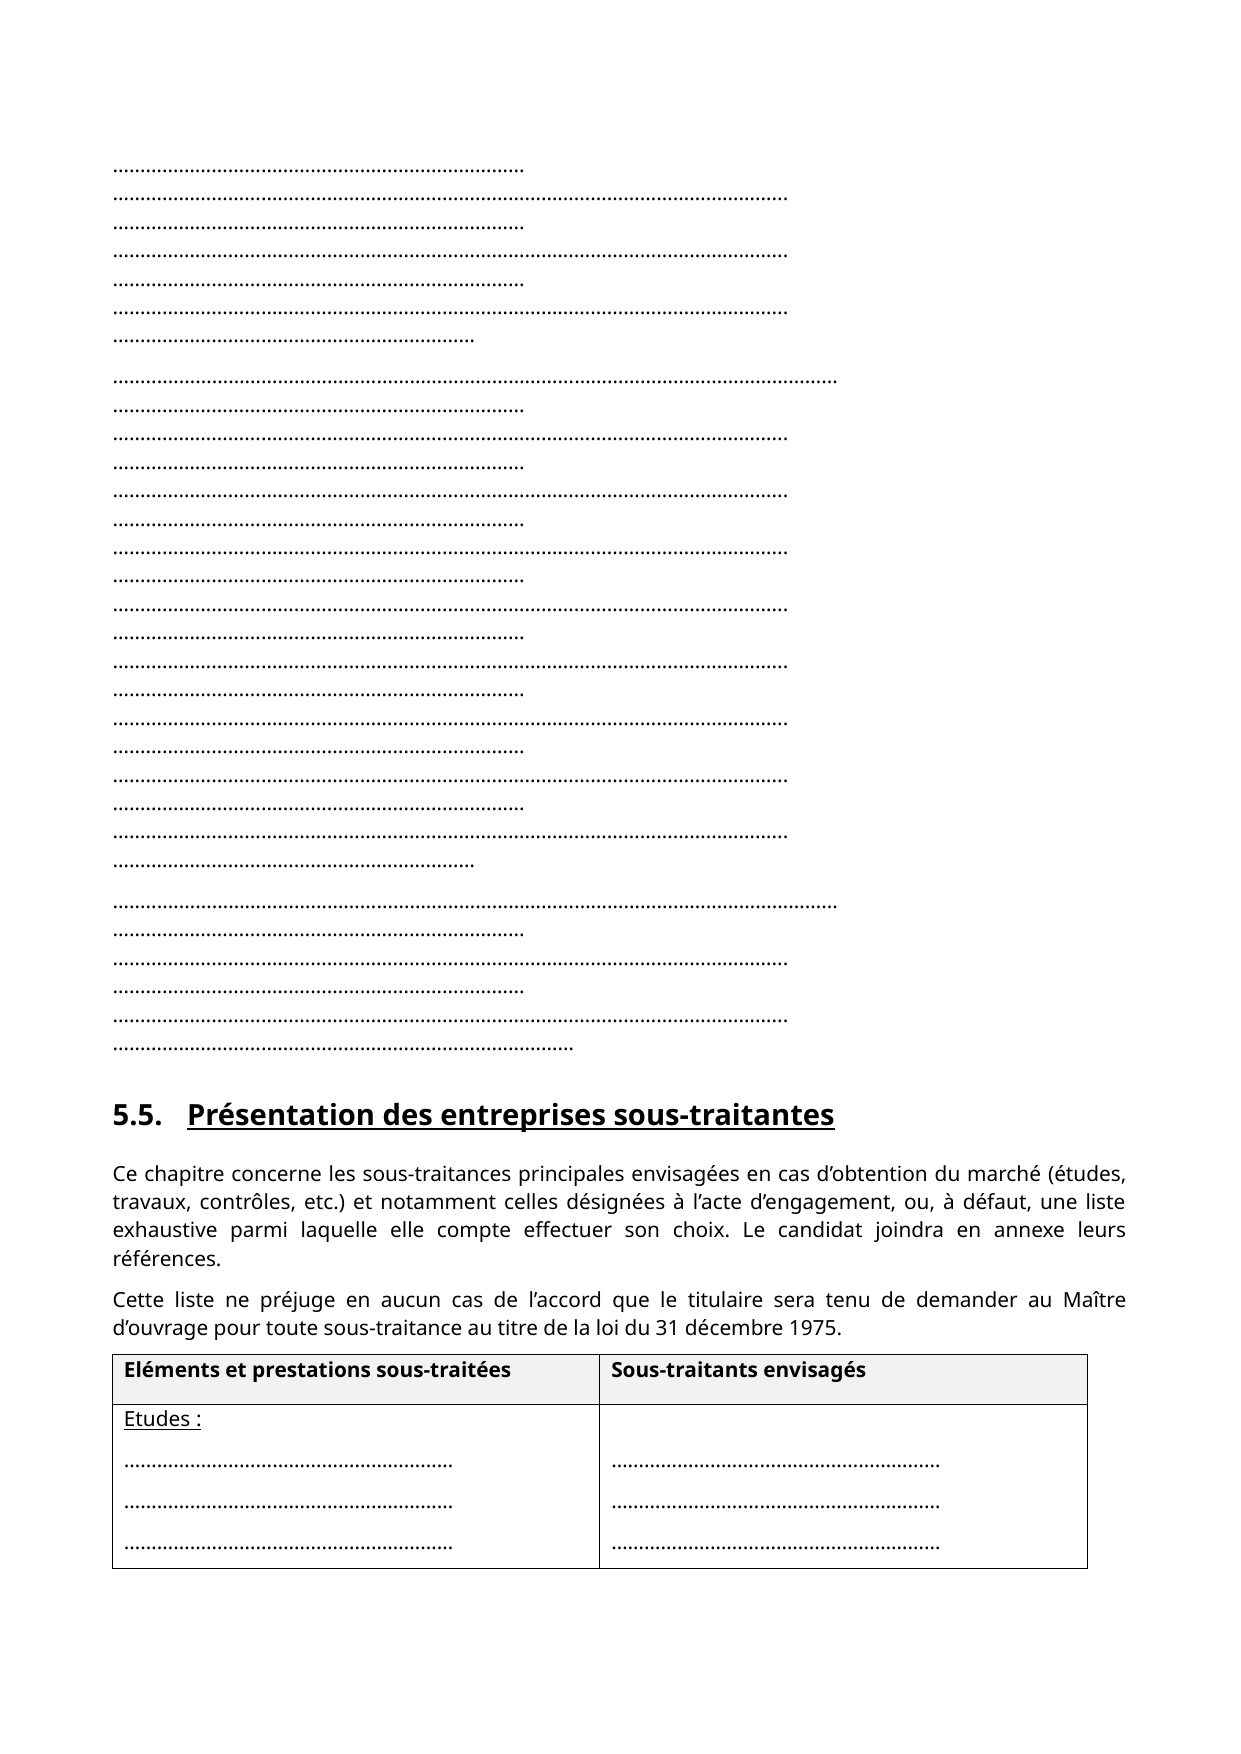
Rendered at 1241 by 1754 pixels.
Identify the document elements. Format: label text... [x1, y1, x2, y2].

table_header Sous-traitants envisagés [600, 1355, 1087, 1403]
text ……...…………………………………………………………………………………………………………...………………………………………………………………...…………………………………………………………………………………………………………...………………………………………………………………...…………………………………………………………………………………………………………...………………………………………………………………...……… [112, 886, 1128, 1057]
text Ce chapitre concerne les sous-traitances principales envisagées en cas d’obtention du marché (études, travaux, contrôles, etc.) et notamment celles désignées à l’acte d’engagement, ou, à défaut, une liste exhaustive parmi laquelle elle compte effectuer son choix. Le candidat joindra en annexe leurs références. [112, 1159, 1128, 1272]
subtitle Présentation des entreprises sous-traitantes [112, 1094, 1128, 1134]
text Cette liste ne préjuge en aucun cas de l’accord que le titulaire sera tenu de demander au Maître d’ouvrage pour toute sous-traitance au titre de la loi du 31 décembre 1975. [112, 1285, 1128, 1342]
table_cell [600, 1405, 1087, 1568]
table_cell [113, 1405, 599, 1568]
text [112, 150, 1128, 349]
table_header Eléments et prestations sous-traitées [113, 1355, 599, 1403]
